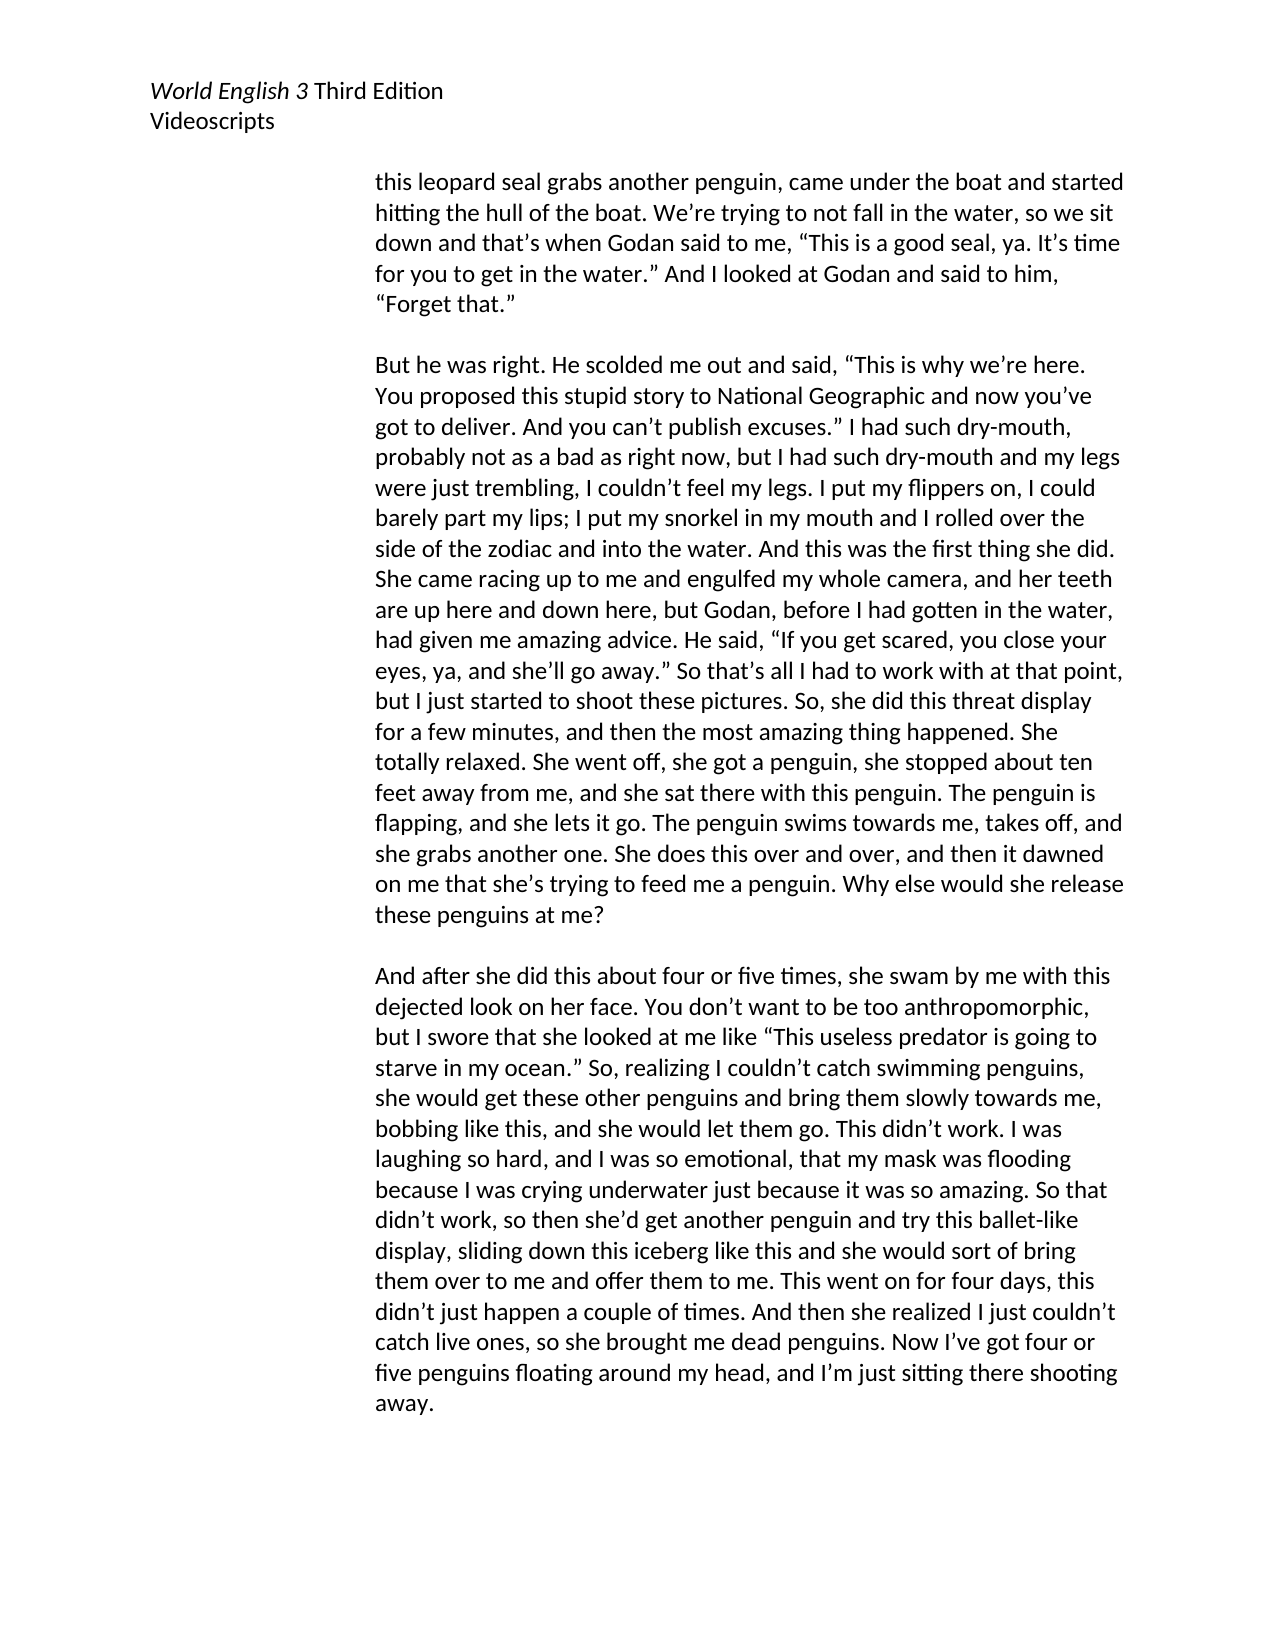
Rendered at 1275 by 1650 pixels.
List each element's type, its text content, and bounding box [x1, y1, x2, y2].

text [375, 167, 1125, 319]
text But he was right. He scolded me out and said, “This is why we’re here. You proposed this stupid story to National Geographic and now you’ve got to deliver. And you can’t publish excuses.” I had such dry-mouth, probably not as a bad as right now, but I had such dry-mouth and my legs were just trembling, I couldn’t feel my legs. I put my flippers on, I could barely part my lips; I put my snorkel in my mouth and I rolled over the side of the zodiac and into the water. And this was the first thing she did. She came racing up to me and engulfed my whole camera, and her teeth are up here and down here, but Godan, before I had gotten in the water, had given me amazing advice. He said, “If you get scared, you close your eyes, ya, and she’ll go away.” So that’s all I had to work with at that point, but I just started to shoot these pictures. So, she did this threat display for a few minutes, and then the most amazing thing happened. She totally relaxed. She went off, she got a penguin, she stopped about ten feet away from me, and she sat there with this penguin. The penguin is flapping, and she lets it go. The penguin swims towards me, takes off, and she grabs another one. She does this over and over, and then it dawned on me that she’s trying to feed me a penguin. Why else would she release these penguins at me? [375, 350, 1125, 929]
text And after she did this about four or five times, she swam by me with this dejected look on her face. You don’t want to be too anthropomorphic, but I swore that she looked at me like “This useless predator is going to starve in my ocean.” So, realizing I couldn’t catch swimming penguins, she would get these other penguins and bring them slowly towards me, bobbing like this, and she would let them go. This didn’t work. I was laughing so hard, and I was so emotional, that my mask was flooding because I was crying underwater just because it was so amazing. So that didn’t work, so then she’d get another penguin and try this ballet-like display, sliding down this iceberg like this and she would sort of bring them over to me and offer them to me. This went on for four days, this didn’t just happen a couple of times. And then she realized I just couldn’t catch live ones, so she brought me dead penguins. Now I’ve got four or five penguins floating around my head, and I’m just sitting there shooting away. [375, 960, 1125, 1418]
